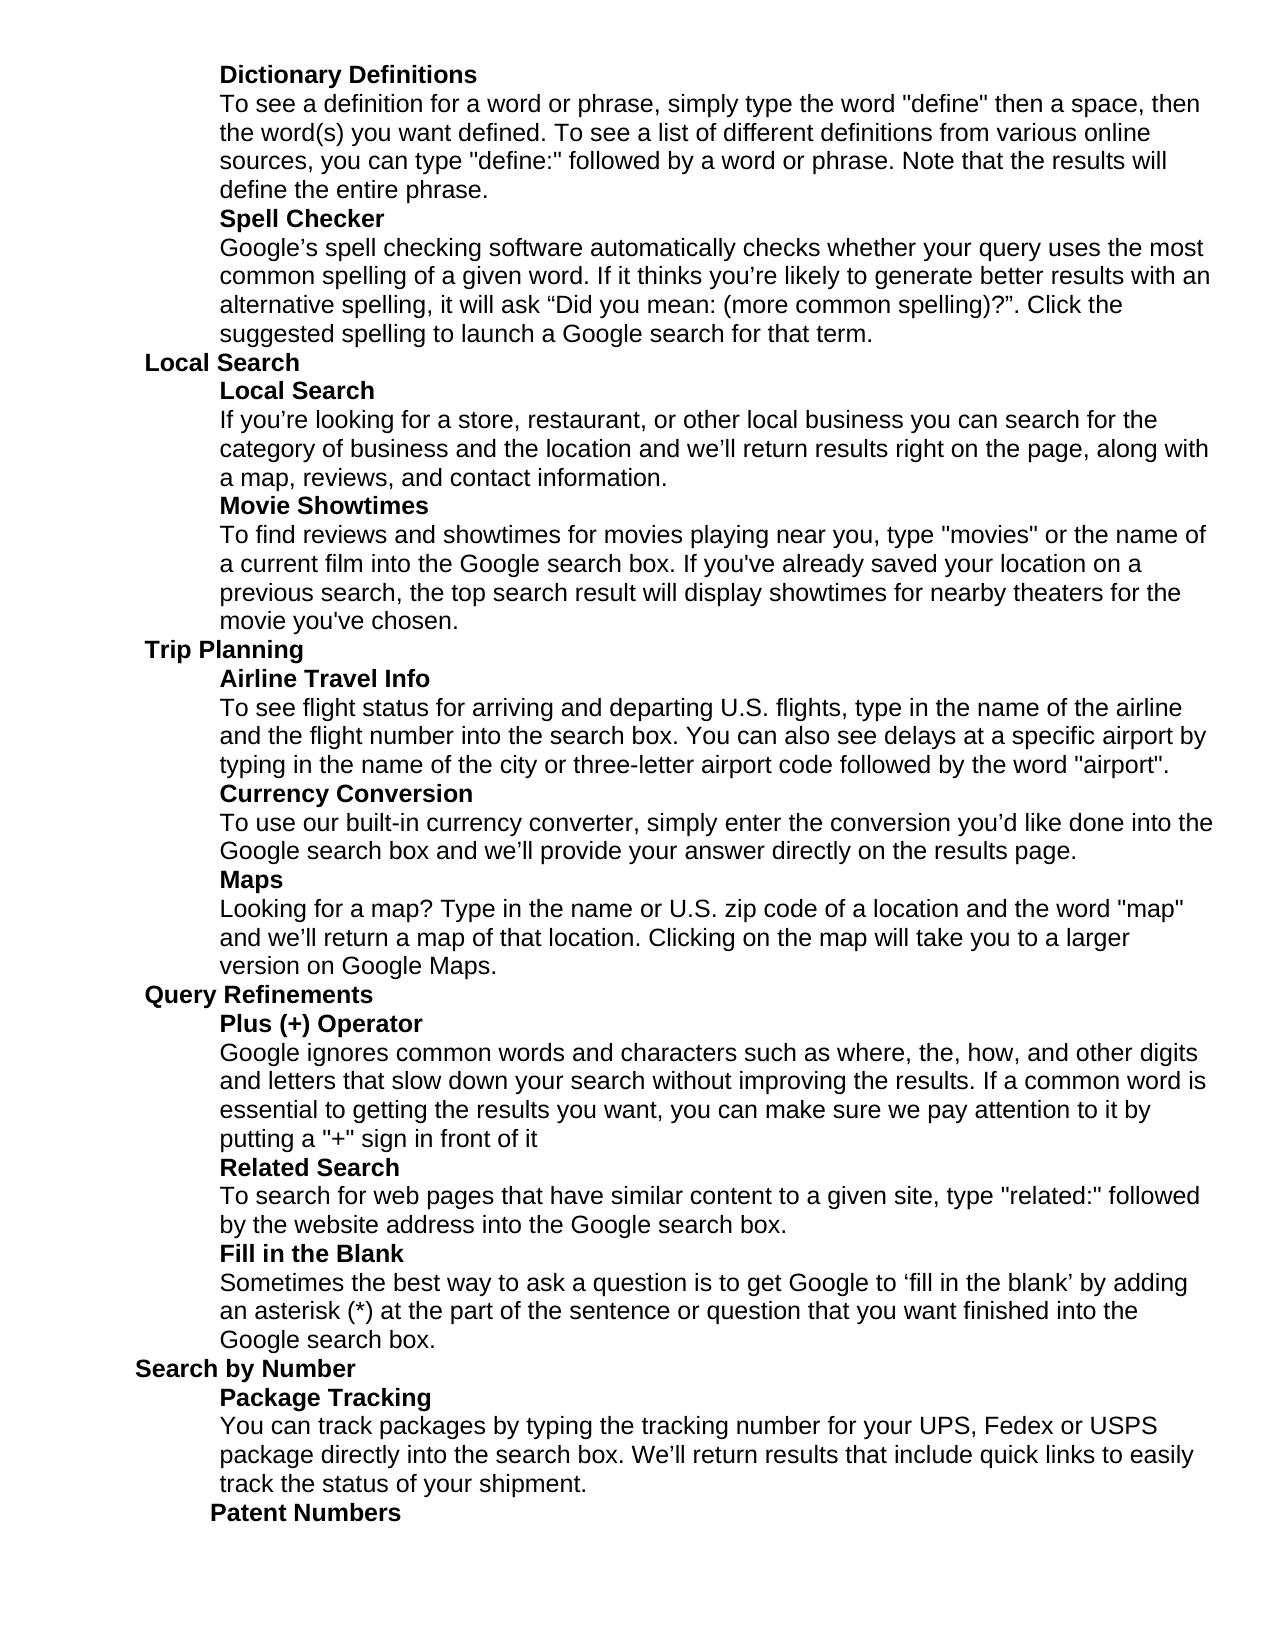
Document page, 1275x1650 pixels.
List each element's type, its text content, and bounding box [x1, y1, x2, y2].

text Query Refinements [144, 980, 1215, 1009]
text Google’s spell checking software automatically checks whether your query uses the most common spelling of a given word. If it thinks you’re likely to generate better results with an alternative spelling, it will ask “Did you mean: (more common spelling)?”. Click the suggested spelling to launch a Google search for that term. [219, 232, 1215, 347]
text Google ignores common words and characters such as where, the, how, and other digits and letters that slow down your search without improving the results. If a common word is essential to getting the results you want, you can make sure we pay attention to it by putting a "+" sign in front of it [219, 1037, 1215, 1152]
text If you’re looking for a store, restaurant, or other local business you can search for the category of business and the location and we’ll return results right on the page, along with a map, reviews, and contact information. [219, 405, 1215, 491]
text Fill in the Blank [219, 1239, 1215, 1267]
text Movie Showtimes [219, 491, 1215, 520]
text Airline Travel Info [219, 664, 1215, 692]
text Related Search [219, 1152, 1215, 1181]
text To see a definition for a word or phrase, simply type the word "define" then a space, then the word(s) you want defined. To see a list of different definitions from various online sources, you can type "define:" followed by a word or phrase. Note that the results will define the entire phrase. [219, 89, 1215, 204]
text Looking for a map? Type in the name or U.S. zip code of a location and the word "map" and we’ll return a map of that location. Clicking on the map will take you to a larger version on Google Maps. [219, 894, 1215, 980]
text To find reviews and showtimes for movies playing near you, type "movies" or the name of a current film into the Google search box. If you've already saved your location on a previous search, the top search result will display showtimes for nearby theaters for the movie you've chosen. [219, 520, 1215, 635]
text Spell Checker [219, 204, 1215, 232]
text You can track packages by typing the tracking number for your UPS, Fedex or USPS package directly into the search box. We’ll return results that include quick links to easily track the status of your shipment. [219, 1411, 1215, 1497]
text To search for web pages that have similar content to a given site, type "related:" followed by the website address into the Google search box. [219, 1181, 1215, 1239]
text Maps [219, 865, 1215, 894]
text Package Tracking [219, 1382, 1215, 1411]
text Plus (+) Operator [219, 1009, 1215, 1037]
text Local Search [144, 347, 1215, 376]
text Search by Number [69, 1354, 1215, 1382]
text Local Search [219, 376, 1215, 405]
text Sometimes the best way to ask a question is to get Google to ‘fill in the blank’ by adding an asterisk (*) at the part of the sentence or question that you want finished into the Google search box. [219, 1267, 1215, 1354]
text Dictionary Definitions [219, 60, 1215, 89]
text Trip Planning [144, 635, 1215, 664]
text Currency Conversion [219, 779, 1215, 807]
text Patent Numbers [210, 1497, 1215, 1526]
text To use our built-in currency converter, simply enter the conversion you’d like done into the Google search box and we’ll provide your answer directly on the results page. [219, 807, 1215, 865]
text To see flight status for arriving and departing U.S. flights, type in the name of the airline and the flight number into the search box. You can also see delays at a specific airport by typing in the name of the city or three-letter airport code followed by the word "airport". [219, 692, 1215, 779]
